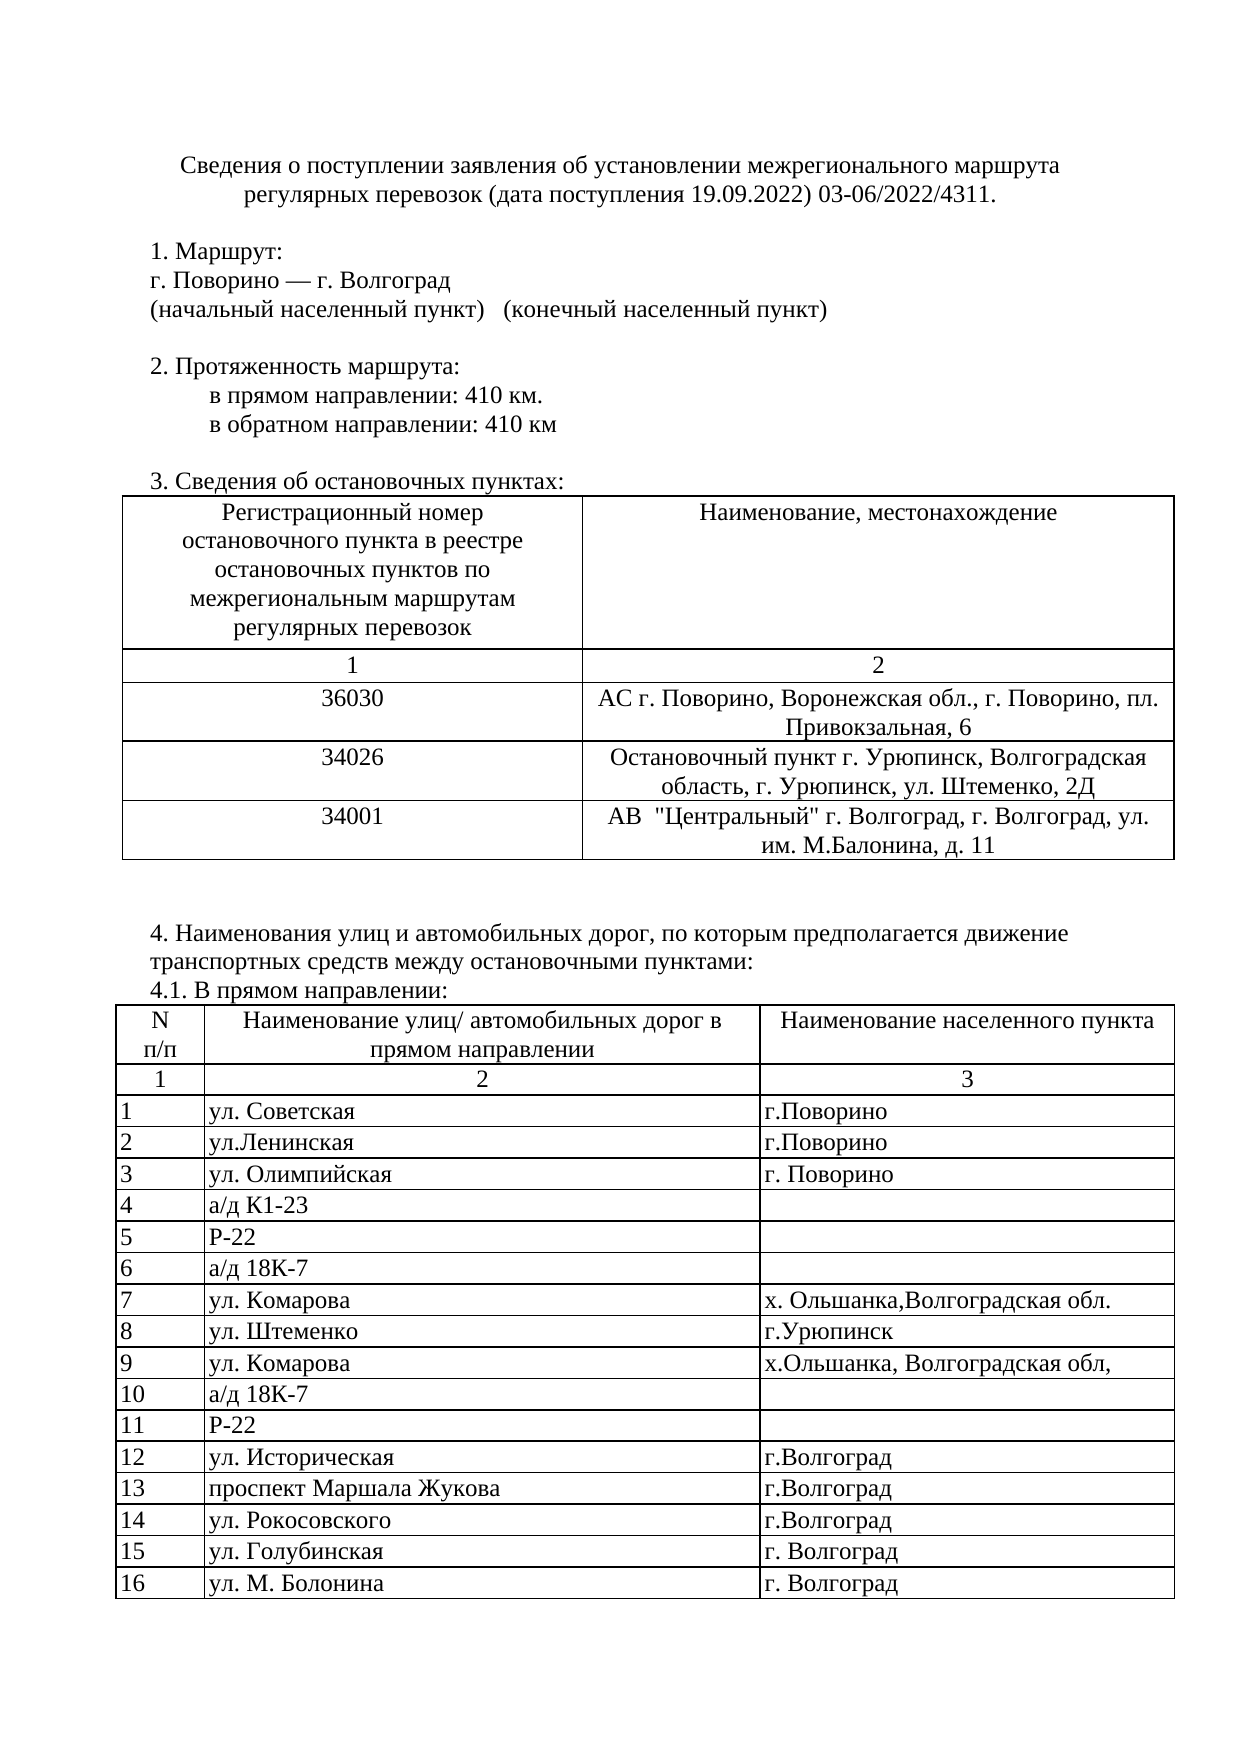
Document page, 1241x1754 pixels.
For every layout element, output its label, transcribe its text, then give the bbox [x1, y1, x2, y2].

table_cell 1 [117, 1065, 204, 1094]
text (начальный населенный пункт) (конечный населенный пункт) [150, 294, 1090, 322]
table_cell г.Волгоград [761, 1473, 1174, 1503]
table_cell 36030 [123, 683, 582, 740]
text 1. Маршрут: [150, 236, 1090, 265]
table_cell г.Поворино [761, 1096, 1174, 1126]
table_cell 1 [123, 650, 582, 681]
table_cell ул. Олимпийская [205, 1159, 759, 1189]
table_cell 8 [117, 1316, 204, 1346]
table_cell 3 [117, 1159, 204, 1189]
table_cell 2 [117, 1127, 204, 1157]
table_cell ул. Голубинская [205, 1536, 759, 1566]
text 4.1. В прямом направлении: [150, 975, 1090, 1004]
table_cell х.Ольшанка, Волгоградская обл, [761, 1348, 1174, 1377]
table_cell 13 [117, 1473, 204, 1503]
table_cell а/д К1-23 [205, 1190, 759, 1220]
table_cell 2 [205, 1065, 759, 1094]
table_cell г.Волгоград [761, 1442, 1174, 1472]
table_cell [761, 1222, 1174, 1252]
table_cell АС г. Поворино, Воронежская обл., г. Поворино, пл. Привокзальная, 6 [583, 683, 1173, 740]
table_cell 10 [117, 1379, 204, 1409]
text в прямом направлении: 410 км. [150, 380, 1090, 409]
table_cell 3 [761, 1065, 1174, 1094]
table_cell г.Урюпинск [761, 1316, 1174, 1346]
table_cell 34001 [123, 801, 582, 858]
table_cell Р-22 [205, 1411, 759, 1440]
text г. Поворино — г. Волгоград [150, 265, 1090, 294]
table_cell АВ "Центральный" г. Волгоград, г. Волгоград, ул. им. М.Балонина, д. 11 [583, 801, 1173, 858]
table_cell а/д 18К-7 [205, 1379, 759, 1409]
table_cell 1 [117, 1096, 204, 1126]
table_cell ул. Историческая [205, 1442, 759, 1472]
table_cell а/д 18К-7 [205, 1253, 759, 1283]
table_cell ул. Штеменко [205, 1316, 759, 1346]
table_cell 14 [117, 1505, 204, 1535]
table_cell х. Ольшанка,Волгоградская обл. [761, 1285, 1174, 1314]
table_cell 34026 [123, 742, 582, 799]
text 2. Протяженность маршрута: [150, 351, 1090, 380]
table_cell 11 [117, 1411, 204, 1440]
table_cell г.Волгоград [761, 1505, 1174, 1535]
table_cell ул. М. Болонина [205, 1568, 759, 1598]
table_cell Р-22 [205, 1222, 759, 1252]
table_cell проспект Маршала Жукова [205, 1473, 759, 1503]
table_header Регистрационный номер остановочного пункта в реестре остановочных пунктов по межрегиональным маршрутам регулярных перевозок [123, 497, 582, 648]
table_cell г.Поворино [761, 1127, 1174, 1157]
table_cell 7 [117, 1285, 204, 1314]
table_cell [761, 1253, 1174, 1283]
table_cell ул. Рокосовского [205, 1505, 759, 1535]
table_cell ул. Комарова [205, 1348, 759, 1377]
text в обратном направлении: 410 км [150, 409, 1090, 437]
table_header Наименование населенного пункта [761, 1006, 1174, 1063]
table_cell г. Поворино [761, 1159, 1174, 1189]
table_cell г. Волгоград [761, 1536, 1174, 1566]
table_cell [761, 1379, 1174, 1409]
text Сведения о поступлении заявления об установлении межрегионального маршрута регулярных перевозок (дата поступления 19.09.2022) 03-06/2022/4311. [150, 150, 1090, 207]
table_cell ул.Ленинская [205, 1127, 759, 1157]
table_cell 5 [117, 1222, 204, 1252]
table_cell [761, 1411, 1174, 1440]
table_cell г. Волгоград [761, 1568, 1174, 1598]
table_header Наименование улиц/ автомобильных дорог в прямом направлении [205, 1006, 759, 1063]
table_cell 2 [583, 650, 1173, 681]
table_header N п/п [117, 1006, 204, 1063]
table_cell 15 [117, 1536, 204, 1566]
table_cell 9 [117, 1348, 204, 1377]
table_cell Остановочный пункт г. Урюпинск, Волгоградская область, г. Урюпинск, ул. Штеменко, 2Д [583, 742, 1173, 799]
text 3. Сведения об остановочных пунктах: [150, 466, 1090, 495]
table_header Наименование, местонахождение [583, 497, 1173, 648]
table_cell 16 [117, 1568, 204, 1598]
table_cell 6 [117, 1253, 204, 1283]
table_cell 4 [117, 1190, 204, 1220]
table_cell ул. Советская [205, 1096, 759, 1126]
table_cell ул. Комарова [205, 1285, 759, 1314]
table_cell [761, 1190, 1174, 1220]
text 4. Наименования улиц и автомобильных дорог, по которым предполагается движение транспортных средств между остановочными пунктами: [150, 918, 1090, 975]
table_cell 12 [117, 1442, 204, 1472]
